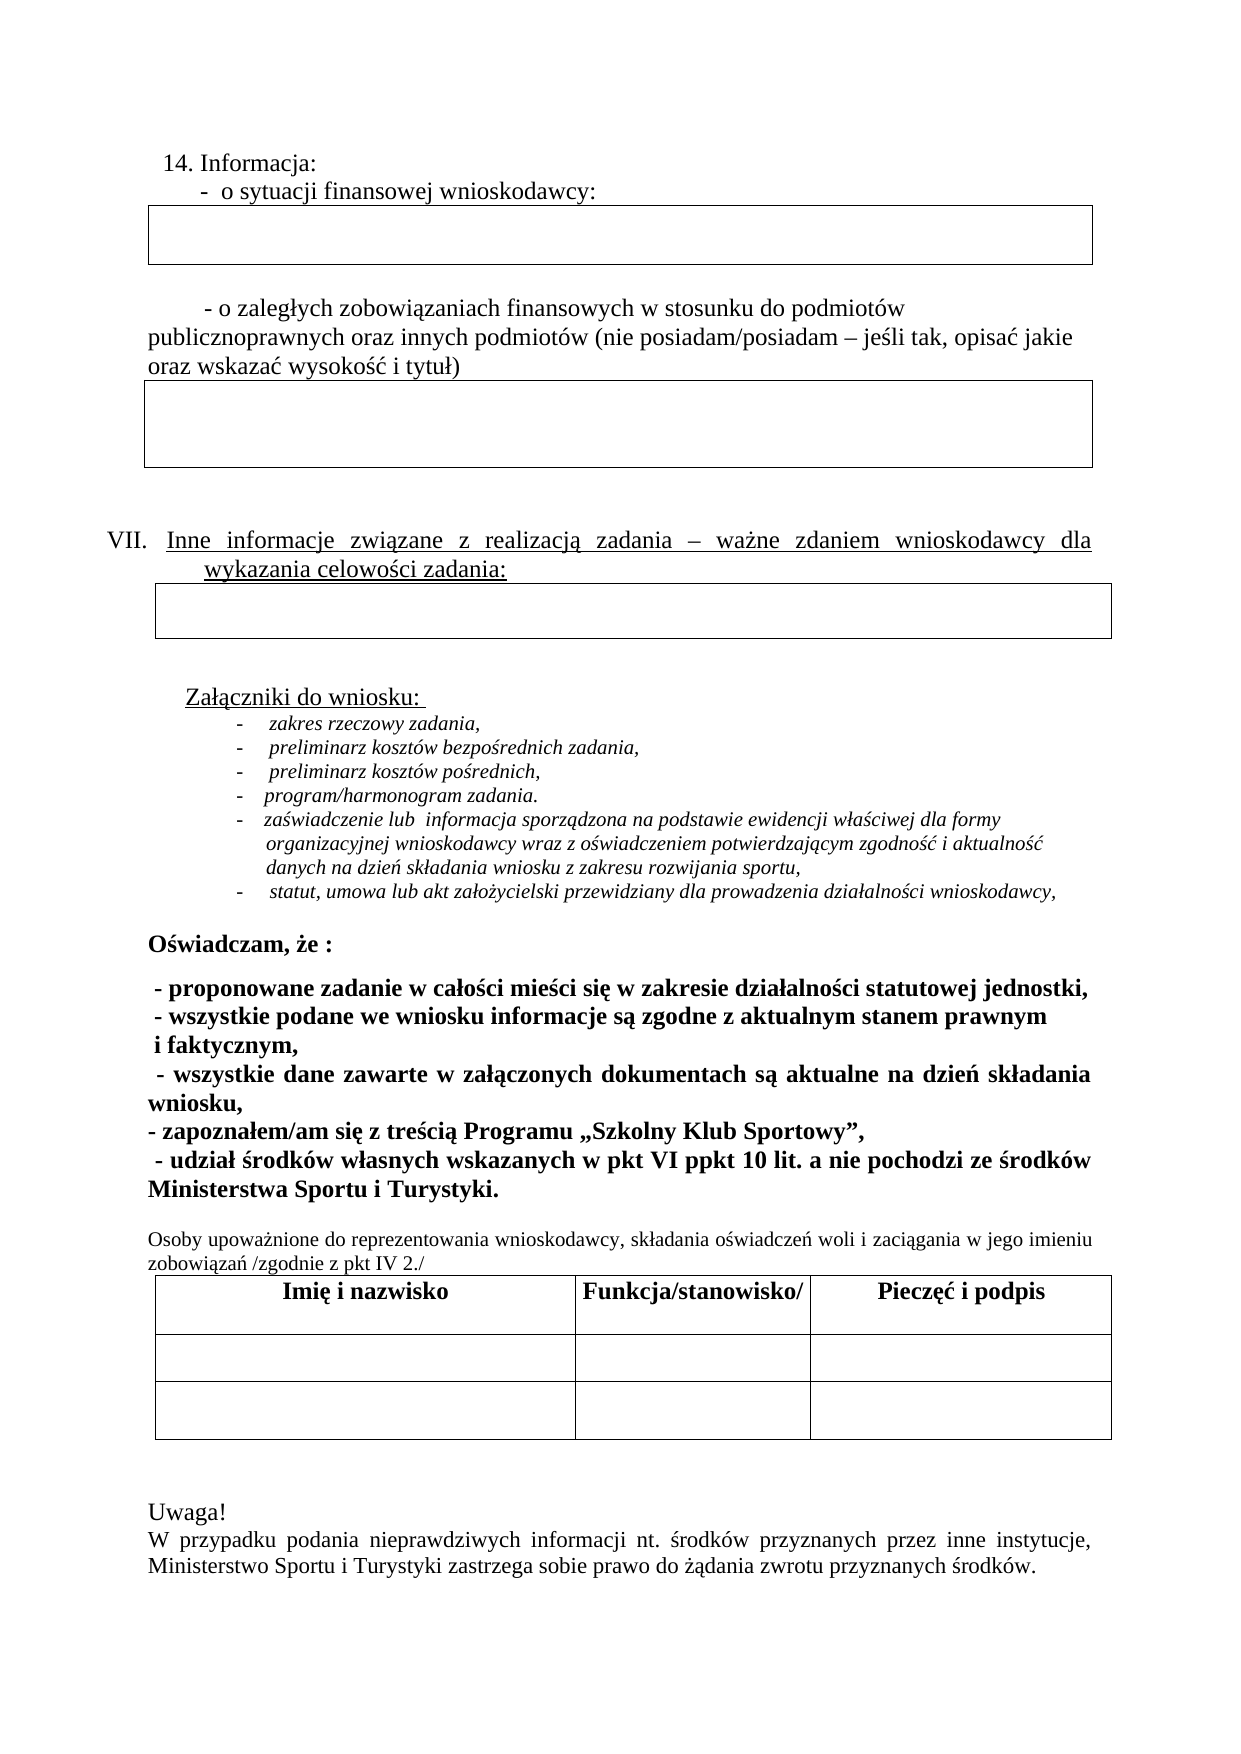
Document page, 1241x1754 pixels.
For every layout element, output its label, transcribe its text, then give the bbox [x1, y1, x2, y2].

table_header [145, 381, 1092, 467]
text - wszystkie dane zawarte w załączonych dokumentach są aktualne na dzień składania wniosku, [148, 1059, 1093, 1116]
text - zapoznałem/am się z treścią Programu „Szkolny Klub Sportowy”, [148, 1116, 1093, 1145]
text Uwaga! [148, 1497, 1093, 1526]
text Oświadczam, że : [148, 929, 1093, 958]
text - wszystkie podane we wniosku informacje są zgodne z aktualnym stanem prawnym [148, 1001, 1093, 1030]
text i faktycznym, [148, 1030, 1093, 1059]
text Załączniki do wniosku: [185, 682, 1093, 711]
table_header Imię i nazwisko [156, 1276, 575, 1333]
table_cell [576, 1335, 810, 1381]
table_header Funkcja/stanowisko/ [576, 1276, 810, 1333]
text - zakres rzeczowy zadania, [236, 711, 1093, 735]
text Osoby upoważnione do reprezentowania wnioskodawcy, składania oświadczeń woli i zaciągania w jego imieniu zobowiązań /zgodnie z pkt IV 2./ [148, 1227, 1093, 1275]
table_cell [811, 1335, 1111, 1381]
table_header Pieczęć i podpis [811, 1276, 1111, 1333]
text - preliminarz kosztów pośrednich, [236, 759, 1093, 783]
table_cell [156, 1335, 575, 1381]
list Inne informacje związane z realizacją zadania – ważne zdaniem wnioskodawcy dla wykazania celowości zadania: [148, 526, 1093, 583]
table_header [149, 206, 1092, 264]
text - proponowane zadanie w całości mieści się w zakresie działalności statutowej jednostki, [148, 973, 1093, 1001]
list Informacja: [162, 148, 1093, 176]
text - program/harmonogram zadania. [236, 783, 1093, 807]
text - statut, umowa lub akt założycielski przewidziany dla prowadzenia działalności wnioskodawcy, [236, 879, 1093, 903]
text - o sytuacji finansowej wnioskodawcy: [200, 176, 1093, 205]
table_cell [156, 1382, 575, 1438]
text W przypadku podania nieprawdziwych informacji nt. środków przyznanych przez inne instytucje, Ministerstwo Sportu i Turystyki zastrzega sobie prawo do żądania zwrotu przyznanych środków. [148, 1526, 1093, 1578]
text - udział środków własnych wskazanych w pkt VI ppkt 10 lit. a nie pochodzi ze środków Ministerstwa Sportu i Turystyki. [148, 1145, 1093, 1203]
text - preliminarz kosztów bezpośrednich zadania, [236, 735, 1093, 759]
table_header [156, 584, 1111, 638]
text - o zaległych zobowiązaniach finansowych w stosunku do podmiotów publicznoprawnych oraz innych podmiotów (nie posiadam/posiadam – jeśli tak, opisać jakie oraz wskazać wysokość i tytuł) [148, 293, 1093, 380]
table_cell [576, 1382, 810, 1438]
text - zaświadczenie lub informacja sporządzona na podstawie ewidencji właściwej dla formy organizacyjnej wnioskodawcy wraz z oświadczeniem potwierdzającym zgodność i aktualność danych na dzień składania wniosku z zakresu rozwijania sportu, [236, 807, 1093, 879]
table_cell [811, 1382, 1111, 1438]
